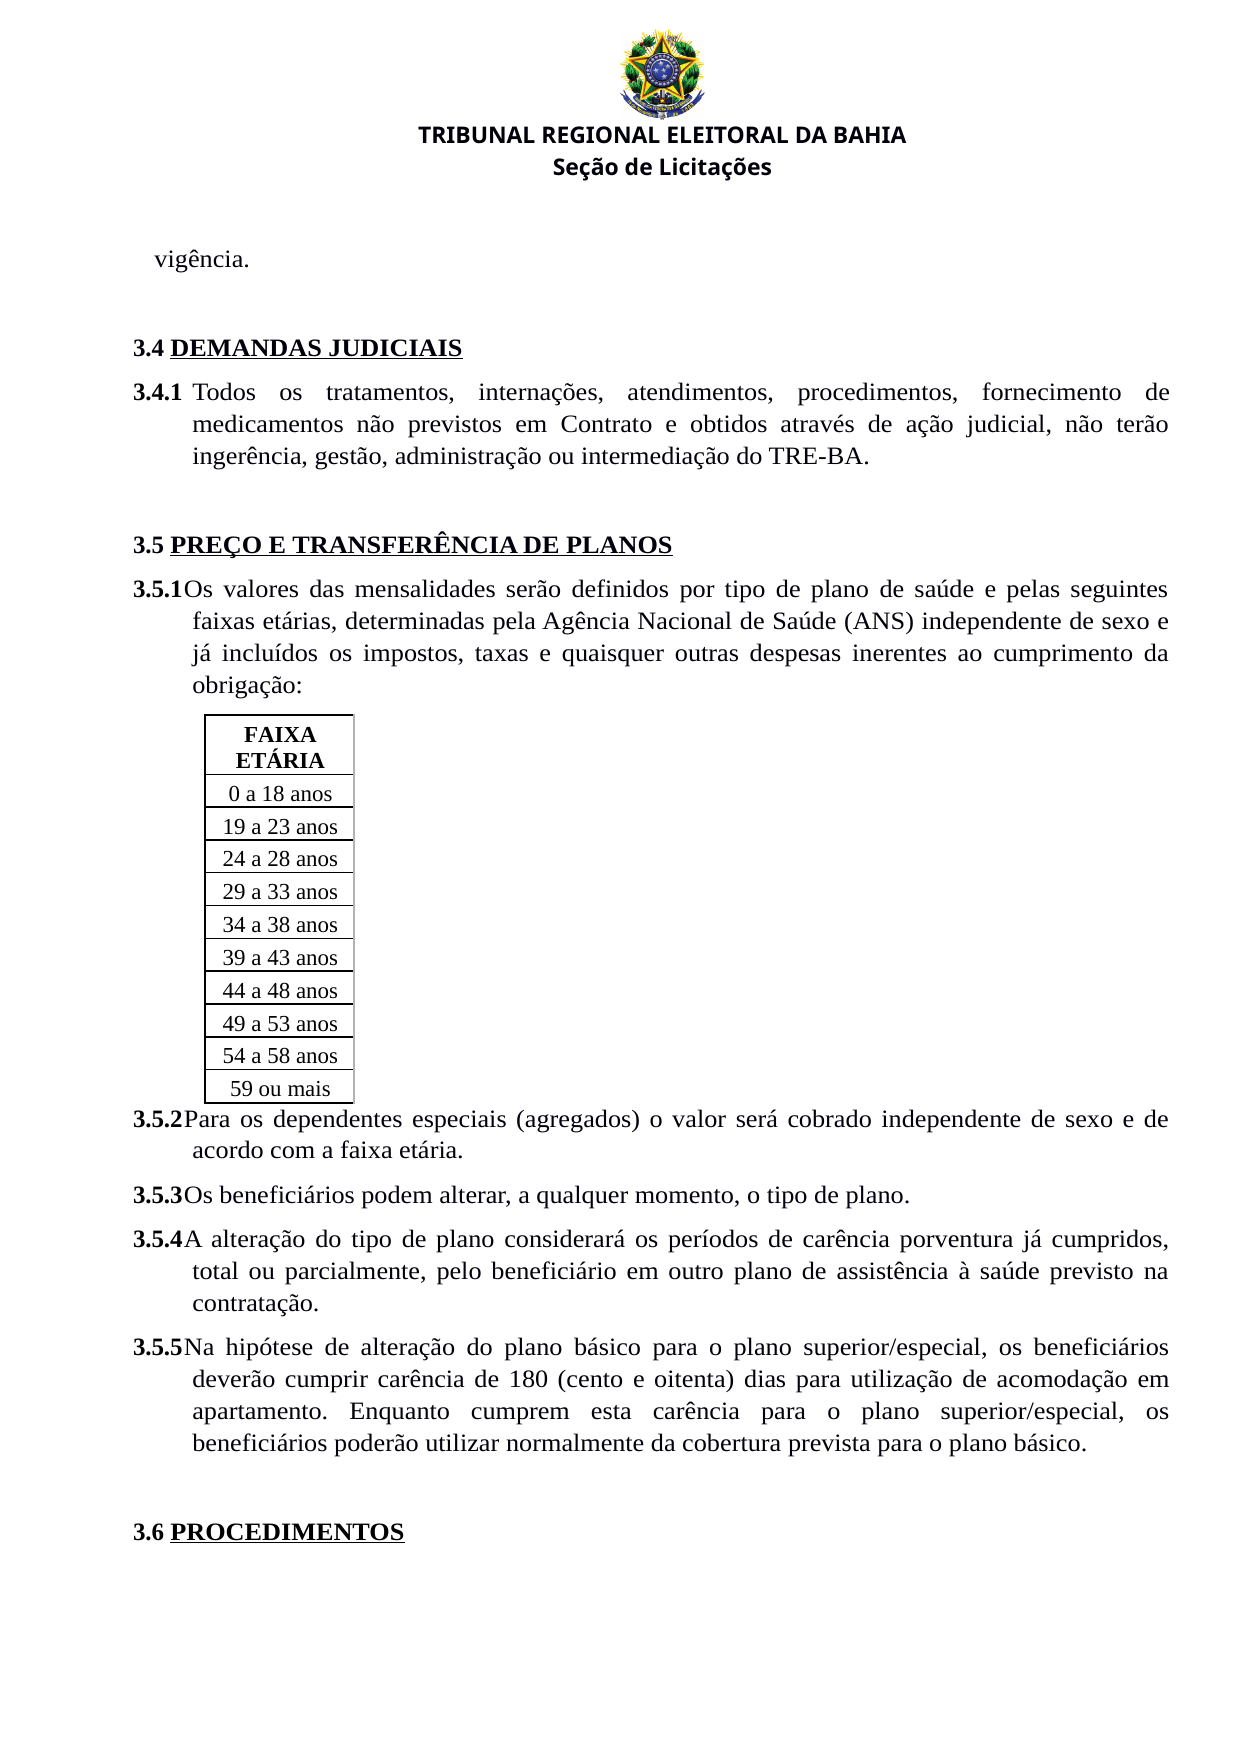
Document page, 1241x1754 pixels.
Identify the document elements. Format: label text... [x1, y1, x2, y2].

list PREÇO E TRANSFERÊNCIA DE PLANOS [133, 530, 1171, 559]
list A alteração do tipo de plano considerará os períodos de carência porventura já cumpridos, total ou parcialmente, pelo beneficiário em outro plano de assistência à saúde previsto na contratação. [133, 1224, 1171, 1317]
table_cell 54 a 58 anos [206, 1038, 353, 1069]
list Os valores das mensalidades serão definidos por tipo de plano de saúde e pelas seguintes faixas etárias, determinadas pela Agência Nacional de Saúde (ANS) independente de sexo e já incluídos os impostos, taxas e quaisquer outras despesas inerentes ao cumprimento da obrigação: [133, 574, 1171, 699]
table_cell 59 ou mais [206, 1070, 353, 1102]
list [133, 244, 1171, 273]
table_cell 29 a 33 anos [206, 873, 353, 905]
list Na hipótese de alteração do plano básico para o plano superior/especial, os beneficiários deverão cumprir carência de 180 (cento e oitenta) dias para utilização de acomodação em apartamento. Enquanto cumprem esta carência para o plano superior/especial, os beneficiários poderão utilizar normalmente da cobertura prevista para o plano básico. [133, 1332, 1171, 1457]
list PROCEDIMENTOS [133, 1517, 1171, 1546]
table_cell 49 a 53 anos [206, 1005, 353, 1036]
list DEMANDAS JUDICIAIS [133, 333, 1171, 362]
table_cell 0 a 18 anos [206, 775, 353, 806]
table_cell 24 a 28 anos [206, 841, 353, 872]
list Para os dependentes especiais (agregados) o valor será cobrado independente de sexo e de acordo com a faixa etária. [133, 1104, 1171, 1164]
table_header FAIXA ETÁRIA [206, 716, 353, 773]
table_cell 44 a 48 anos [206, 972, 353, 1003]
table_cell 19 a 23 anos [206, 808, 353, 839]
table_cell 34 a 38 anos [206, 906, 353, 937]
list Todos os tratamentos, internações, atendimentos, procedimentos, fornecimento de medicamentos não previstos em Contrato e obtidos através de ação judicial, não terão ingerência, gestão, administração ou intermediação do TRE-BA. [133, 377, 1171, 470]
list Os beneficiários podem alterar, a qualquer momento, o tipo de plano. [133, 1180, 1171, 1209]
table_cell 39 a 43 anos [206, 939, 353, 970]
